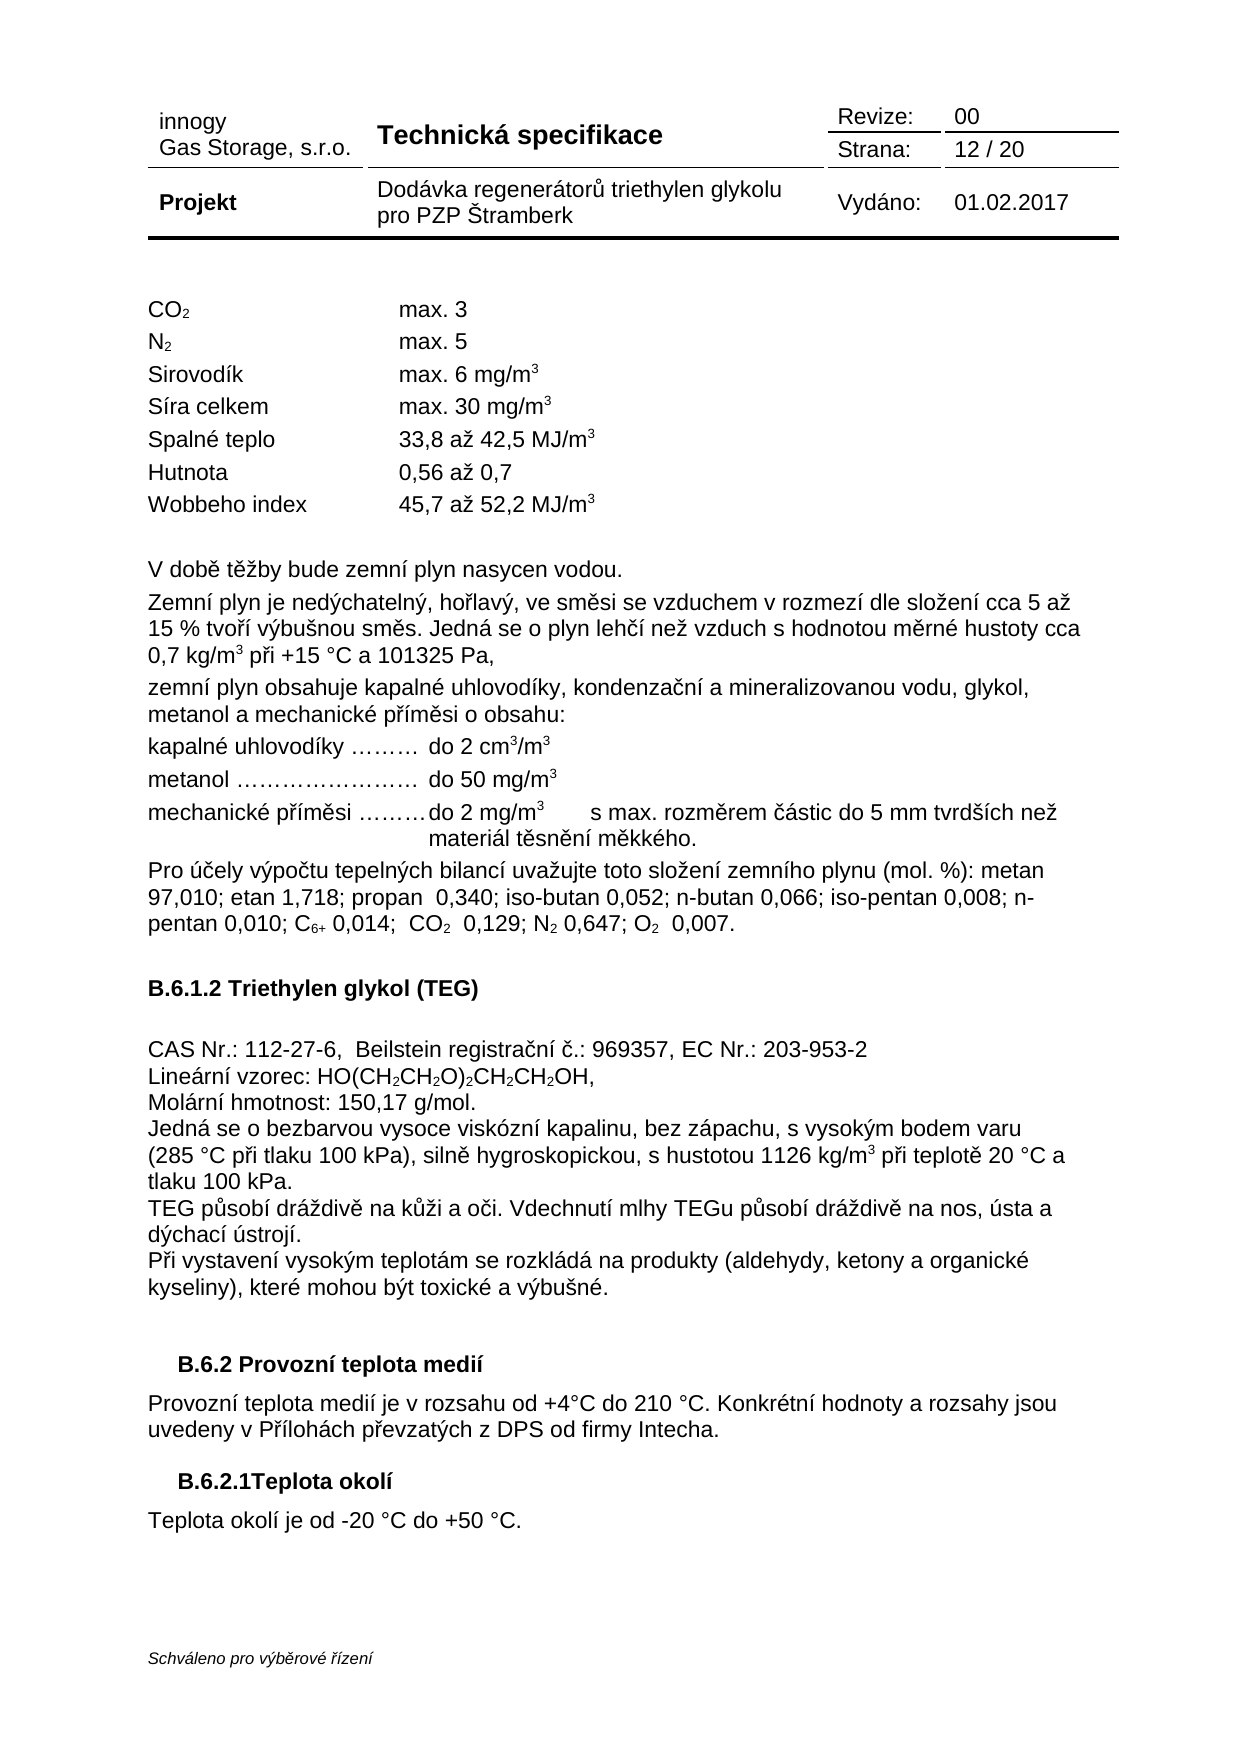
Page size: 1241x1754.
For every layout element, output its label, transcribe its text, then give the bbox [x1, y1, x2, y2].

text Hutnota 0,56 až 0,7 [148, 458, 1093, 485]
text CAS Nr.: 112-27-6, Beilstein registrační č.: 969357, EC Nr.: 203-953-2 [148, 1036, 1093, 1063]
list B.6.2.1Teplota okolí [177, 1468, 1093, 1494]
text kapalné uhlovodíky ……… do 2 cm3/m3 [148, 733, 1093, 759]
text Zemní plyn je nedýchatelný, hořlavý, ve směsi se vzduchem v rozmezí dle složení cca 5 až 15 % tvoří výbušnou směs. Jedná se o plyn lehčí než vzduch s hodnotou měrné hustoty cca 0,7 kg/m3 při +15 °C a 101325 Pa, [148, 589, 1093, 668]
text Teplota okolí je od -20 °C do +50 °C. [148, 1507, 1093, 1533]
text Při vystavení vysokým teplotám se rozkládá na produkty (aldehydy, ketony a organické kyseliny), které mohou být toxické a výbušné. [148, 1247, 1093, 1300]
text TEG působí dráždivě na kůži a oči. Vdechnutí mlhy TEGu působí dráždivě na nos, ústa a dýchací ústrojí. [148, 1194, 1093, 1247]
text metanol …………………… do 50 mg/m3 [148, 766, 1093, 792]
list B.6.2 Provozní teplota medií [177, 1351, 1093, 1378]
text B.6.1.2 Triethylen glykol (TEG) [148, 975, 1093, 1002]
text Síra celkem max. 30 mg/m3 [148, 393, 1093, 420]
text N2 max. 5 [148, 328, 1093, 354]
text Sirovodík max. 6 mg/m3 [148, 361, 1093, 387]
text mechanické příměsi ……… do 2 mg/m3 s max. rozměrem částic do 5 mm tvrdších než materiál těsnění měkkého. [148, 798, 1093, 851]
text Wobbeho index 45,7 až 52,2 MJ/m3 [148, 491, 1093, 517]
text Pro účely výpočtu tepelných bilancí uvažujte toto složení zemního plynu (mol. %): metan 97,010; etan 1,718; propan 0,340; iso-butan 0,052; n-butan 0,066; iso-pentan 0,008; n-pentan 0,010; C6+ 0,014; CO2 0,129; N2 0,647; O2 0,007. [148, 857, 1093, 936]
text Jedná se o bezbarvou vysoce viskózní kapalinu, bez zápachu, s vysokým bodem varu (285 °C při tlaku 100 kPa), silně hygroskopickou, s hustotou 1126 kg/m3 při teplotě 20 °C a tlaku 100 kPa. [148, 1115, 1093, 1194]
text Molární hmotnost: 150,17 g/mol. [148, 1089, 1093, 1115]
text CO2 max. 3 [148, 296, 1093, 322]
text Lineární vzorec: HO(CH2CH2O)2CH2CH2OH, [148, 1063, 1093, 1089]
text Spalné teplo 33,8 až 42,5 MJ/m3 [148, 426, 1093, 452]
text zemní plyn obsahuje kapalné uhlovodíky, kondenzační a mineralizovanou vodu, glykol, metanol a mechanické příměsi o obsahu: [148, 674, 1093, 727]
text V době těžby bude zemní plyn nasycen vodou. [148, 556, 1093, 583]
text Provozní teplota medií je v rozsahu od +4°C do 210 °C. Konkrétní hodnoty a rozsahy jsou uvedeny v Přílohách převzatých z DPS od firmy Intecha. [148, 1390, 1093, 1443]
